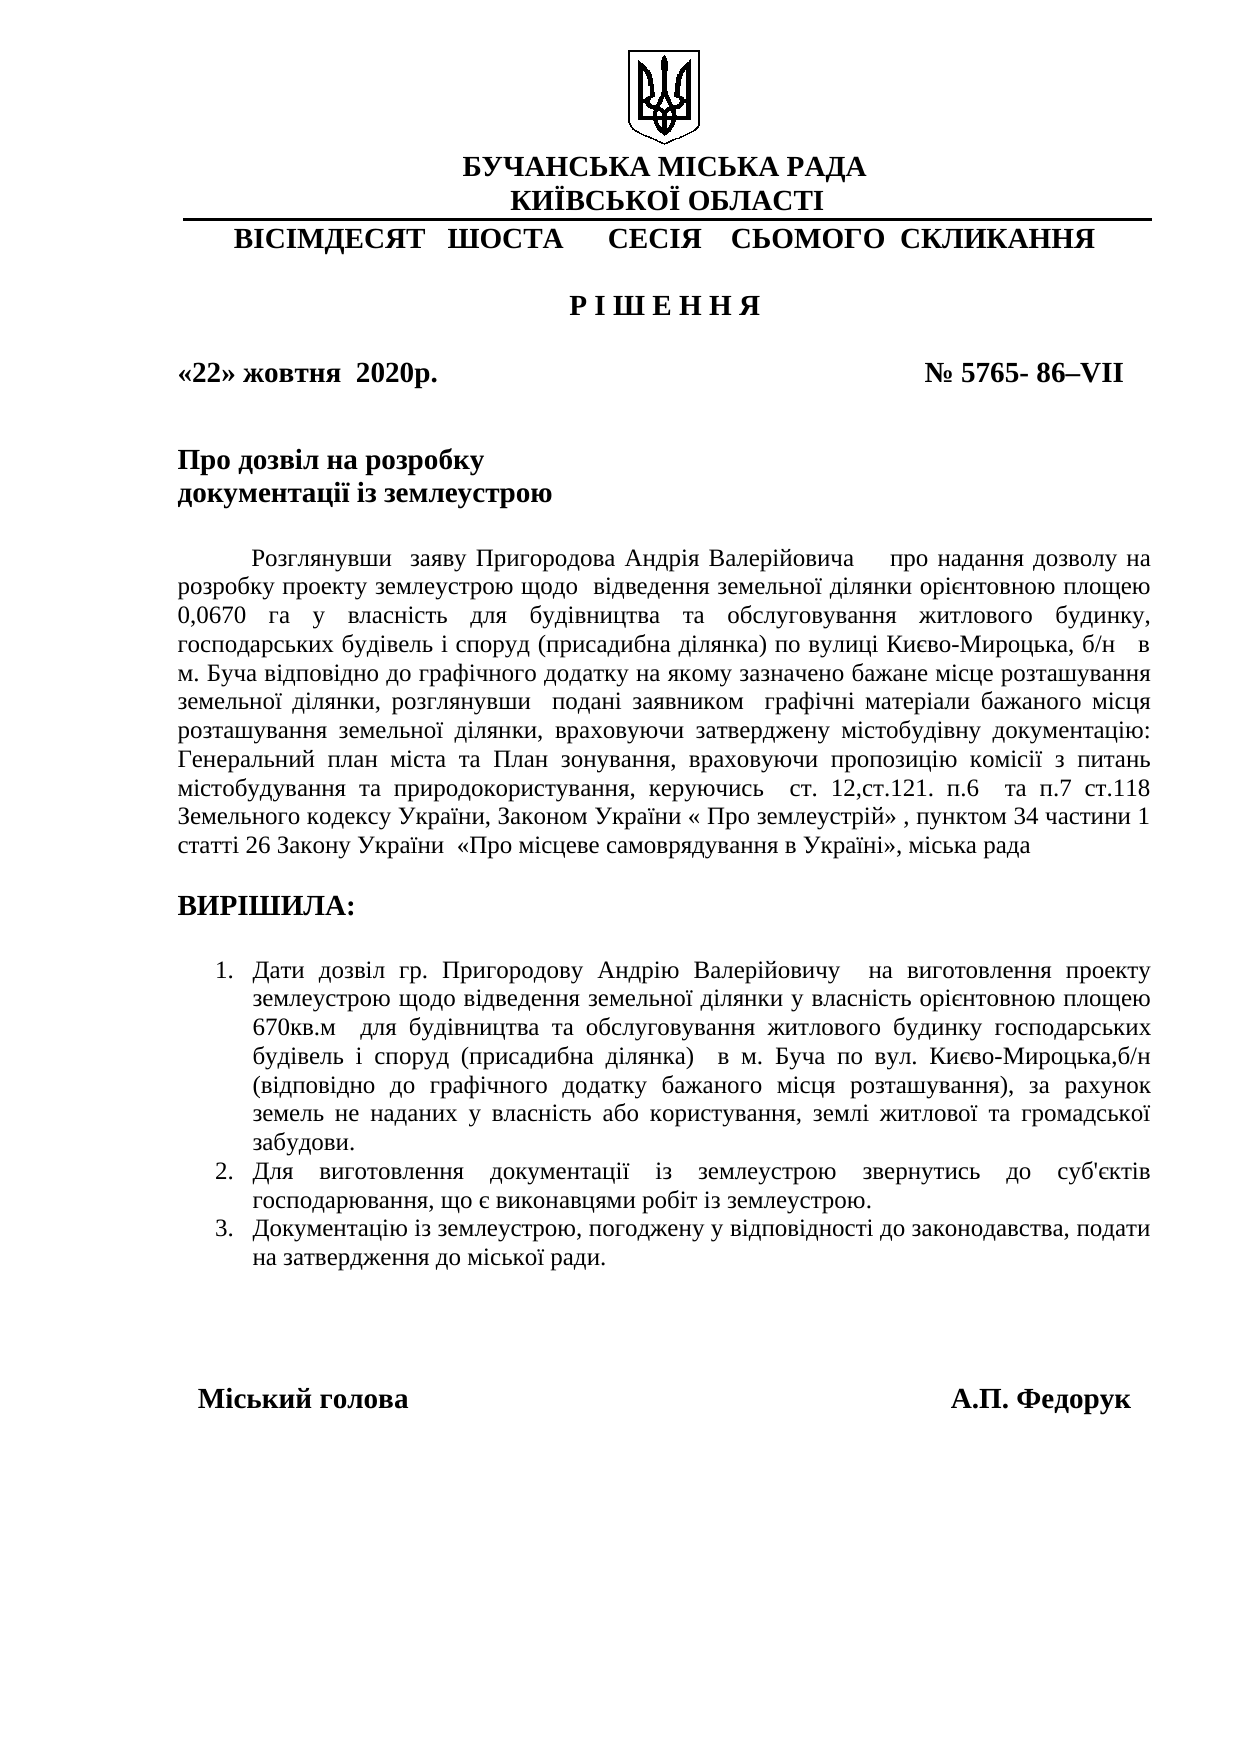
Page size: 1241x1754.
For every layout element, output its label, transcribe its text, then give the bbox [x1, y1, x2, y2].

list Дати дозвіл гр. Пригородову Андрію Валерійовичу на виготовлення проекту землеустрою щодо відведення земельної ділянки у власність орієнтовною площею 670кв.м для будівництва та обслуговування житлового будинку господарських будівель і споруд (присадибна ділянка) в м. Буча по вул. Києво-Мироцька,б/н (відповідно до графічного додатку бажаного місця розташування), за рахунок земель не наданих у власність або користування, землі житлової та громадської забудови. [215, 955, 1152, 1156]
text документації із землеустрою [177, 476, 1152, 509]
text Про дозвіл на розробку [177, 442, 1152, 476]
list Документацію із землеустрою, погоджену у відповідності до законодавства, подати на затвердження до міської ради. [215, 1213, 1152, 1271]
text Р І Ш Е Н Н Я [177, 288, 1152, 322]
text Міський голова А.П. Федорук [177, 1381, 1152, 1414]
text БУЧАНСЬКА МІСЬКА РАДА [177, 149, 1152, 183]
text КИЇВСЬКОЇ ОБЛАСТІ [183, 183, 1152, 218]
text ВИРІШИЛА: [177, 888, 1152, 921]
text Розглянувши заяву Пригородова Андрія Валерійовича про надання дозволу на розробку проекту землеустрою щодо відведення земельної ділянки орієнтовною площею 0,0670 га у власність для будівництва та обслуговування житлового будинку, господарських будівель і споруд (присадибна ділянка) по вулиці Києво-Мироцька, б/н в м. Буча відповідно до графічного додатку на якому зазначено бажане місце розташування земельної ділянки, розглянувши подані заявником графічні матеріали бажаного місця розташування земельної ділянки, враховуючи затверджену містобудівну документацію: Генеральний план міста та План зонування, враховуючи пропозицію комісії з питань містобудування та природокористування, керуючись ст. 12,ст.121. п.6 та п.7 ст.118 Земельного кодексу України, Законом України « Про землеустрій» , пунктом 34 частини 1 статті 26 Закону України «Про місцеве самоврядування в Україні», міська рада [177, 543, 1152, 859]
list Для виготовлення документації із землеустрою звернутись до суб'єктів господарювання, що є виконавцями робіт із землеустрою. [215, 1156, 1152, 1213]
text «22» жовтня 2020р. № 5765- 86–VІІ [177, 356, 1152, 389]
text ВІСІМДЕСЯТ ШОСТА СЕСІЯ СЬОМОГО СКЛИКАННЯ [177, 221, 1152, 255]
